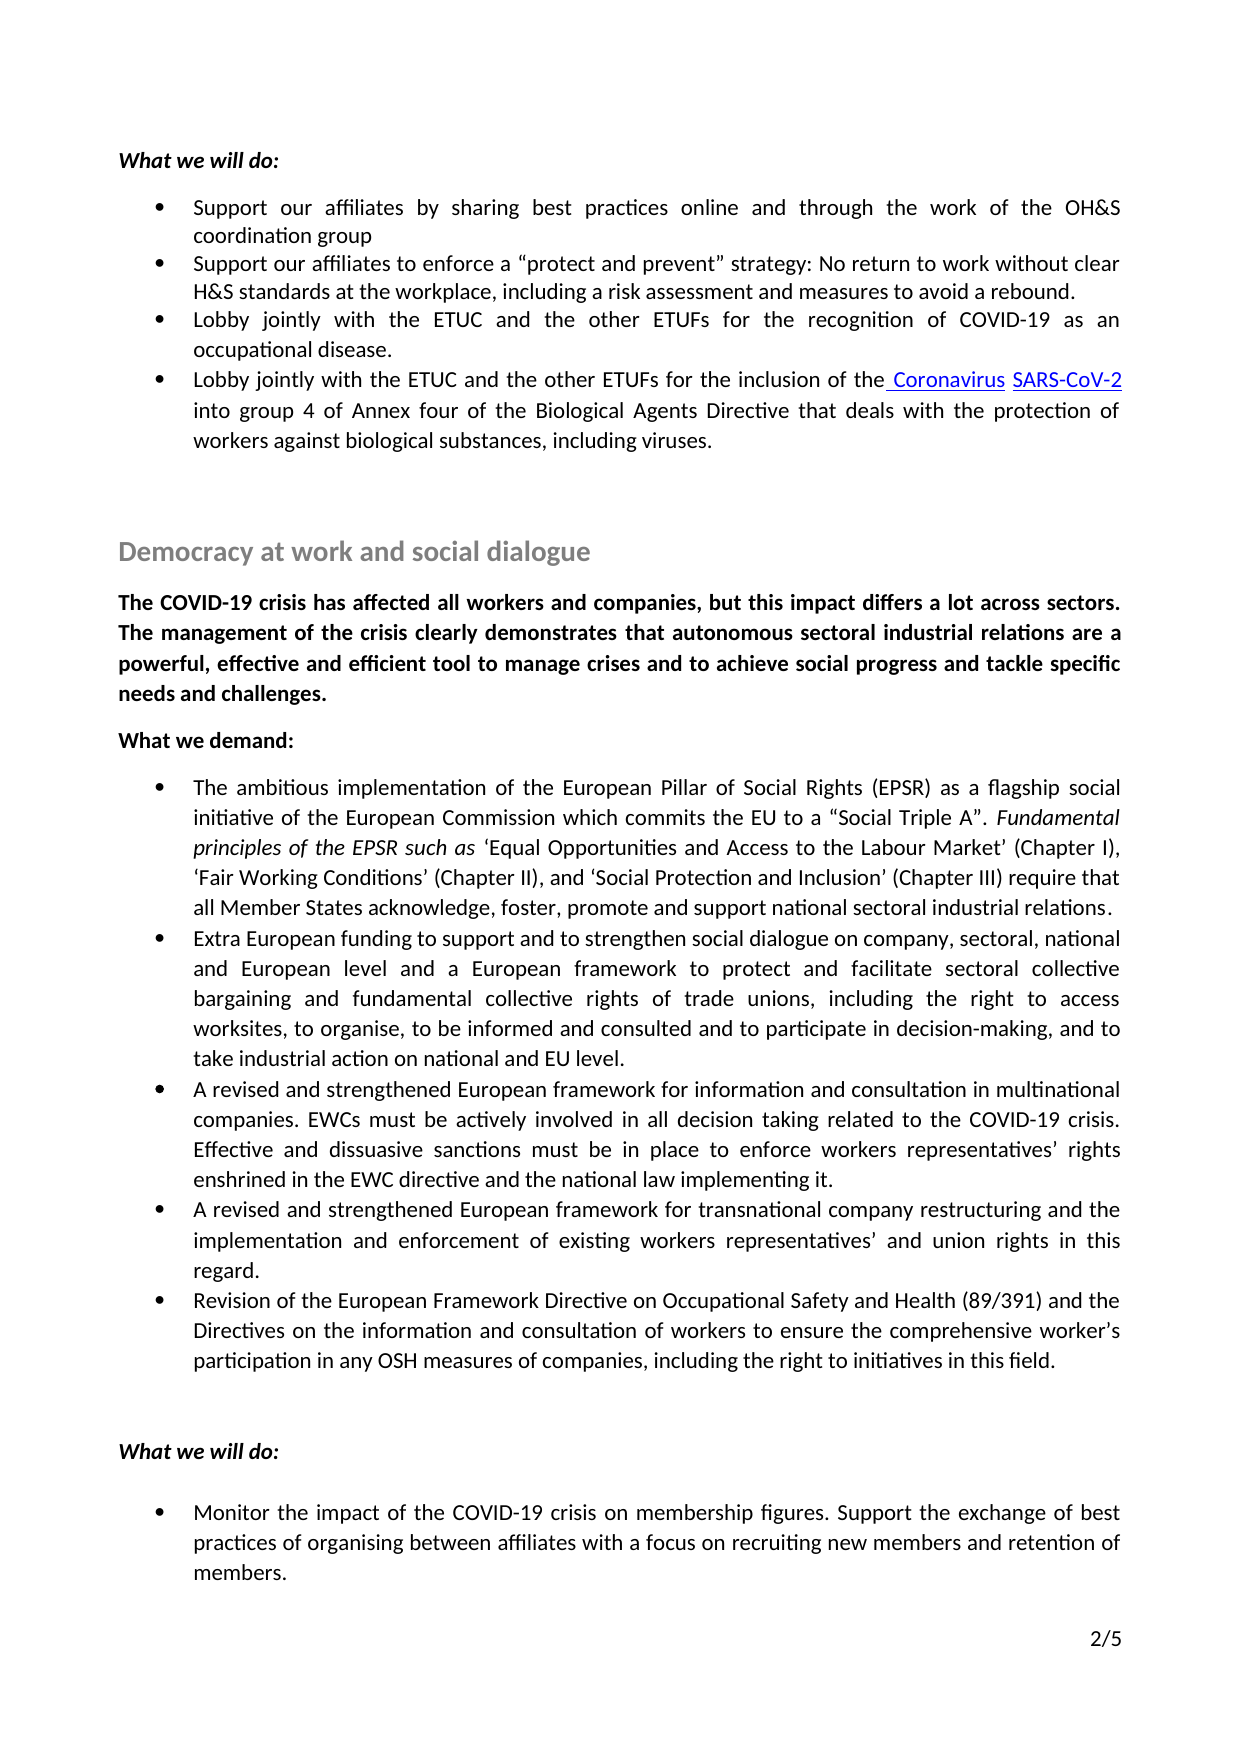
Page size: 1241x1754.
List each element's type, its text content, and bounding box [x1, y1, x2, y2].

list A revised and strengthened European framework for transnational company restructuring and the implementation and enforcement of existing workers representatives’ and union rights in this regard. [156, 1196, 1122, 1284]
text Democracy at work and social dialogue [118, 533, 1122, 569]
text The COVID-19 crisis has affected all workers and companies, but this impact differs a lot across sectors. The management of the crisis clearly demonstrates that autonomous sectoral industrial relations are a powerful, effective and efficient tool to manage crises and to achieve social progress and tackle specific needs and challenges. [118, 677, 1122, 707]
text What we demand: [118, 726, 1122, 754]
text The COVID-19 crisis has affected all workers and companies, but this impact differs a lot across sectors. The management of the crisis clearly demonstrates that autonomous sectoral industrial relations are a powerful, effective and efficient tool to manage crises and to achieve social progress and tackle specific needs and challenges. [118, 588, 1122, 649]
list Lobby jointly with the ETUC and the other ETUFs for the inclusion of the Coronavirus SARS-CoV-2 into group 4 of Annex four of the Biological Agents Directive that deals with the protection of workers against biological substances, including viruses. [156, 366, 1122, 454]
list Support our affiliates by sharing best practices online and through the work of the OH&S coordination group [156, 193, 1122, 249]
list What we will do: [118, 1437, 1122, 1465]
list The ambitious implementation of the European Pillar of Social Rights (EPSR) as a flagship social initiative of the European Commission which commits the EU to a “Social Triple A”. Fundamental principles of the EPSR such as ‘Equal Opportunities and Access to the Labour Market’ (Chapter I), ‘Fair Working Conditions’ (Chapter II), and ‘Social Protection and Inclusion’ (Chapter III) require that all Member States acknowledge, foster, promote and support national sectoral industrial relations. [156, 773, 1122, 922]
list Support our affiliates to enforce a “protect and prevent” strategy: No return to work without clear H&S standards at the workplace, including a risk assessment and measures to avoid a rebound. [156, 249, 1122, 305]
list Monitor the impact of the COVID-19 crisis on membership figures. Support the exchange of best practices of organising between affiliates with a focus on recruiting new members and retention of members. [156, 1498, 1122, 1586]
text What we will do: [118, 146, 1122, 174]
list A revised and strengthened European framework for information and consultation in multinational companies. EWCs must be actively involved in all decision taking related to the COVID-19 crisis. Effective and dissuasive sanctions must be in place to enforce workers representatives’ rights enshrined in the EWC directive and the national law implementing it. [156, 1075, 1122, 1193]
list Revision of the European Framework Directive on Occupational Safety and Health (89/391) and the Directives on the information and consultation of workers to ensure the comprehensive worker’s participation in any OSH measures of companies, including the right to initiatives in this field. [156, 1286, 1122, 1375]
list Lobby jointly with the ETUC and the other ETUFs for the recognition of COVID-19 as an occupational disease. [156, 305, 1122, 363]
list Extra European funding to support and to strengthen social dialogue on company, sectoral, national and European level and a European framework to protect and facilitate sectoral collective bargaining and fundamental collective rights of trade unions, including the right to access worksites, to organise, to be informed and consulted and to participate in decision-making, and to take industrial action on national and EU level. [156, 924, 1122, 1073]
